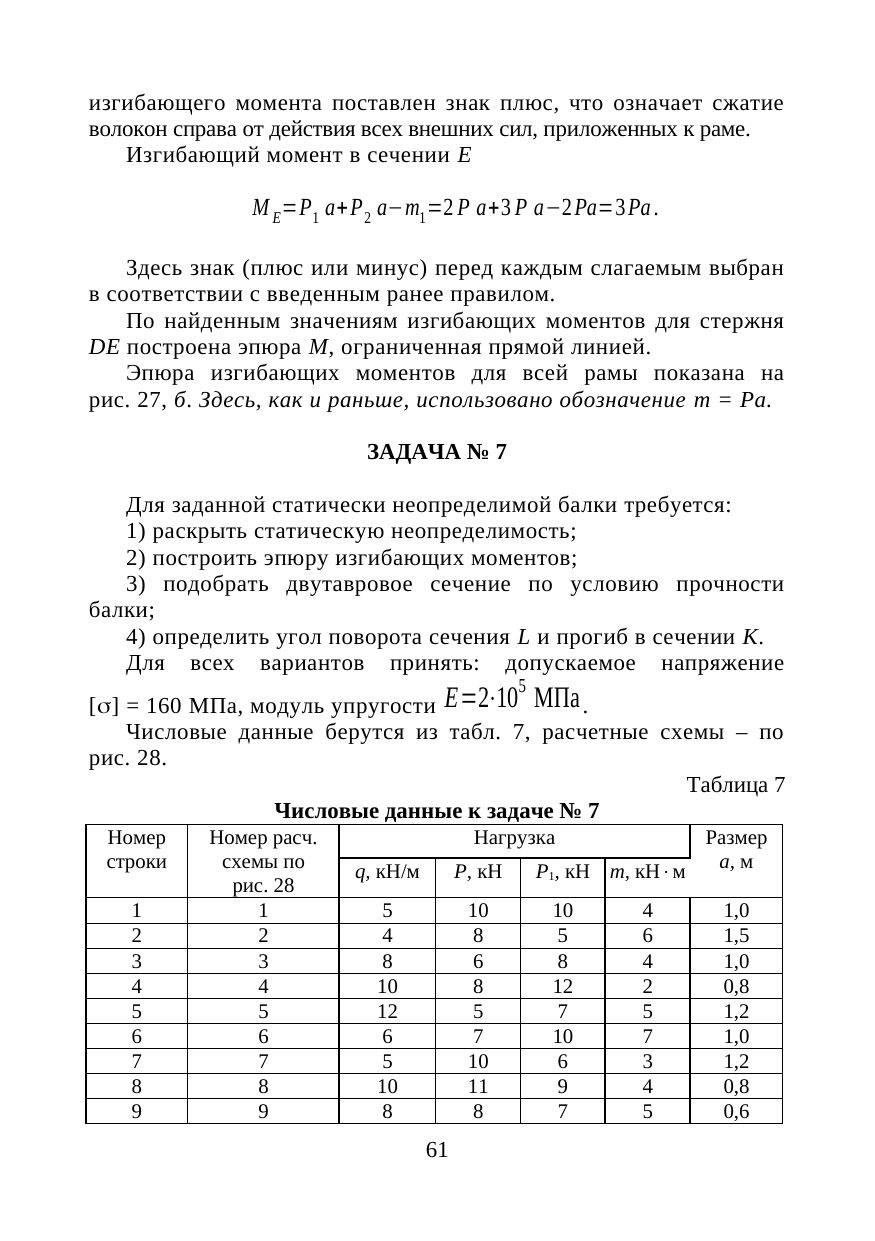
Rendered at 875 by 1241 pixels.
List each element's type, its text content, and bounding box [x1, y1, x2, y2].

table_cell q, кН/м [340, 859, 435, 897]
table_header Номер строки [87, 825, 187, 897]
table_cell 4 [606, 898, 689, 922]
table_cell 6 [436, 949, 520, 973]
table_cell 8 [87, 1074, 187, 1098]
table_header Номер расч. схемы по рис. 28 [188, 825, 338, 897]
table_cell 8 [436, 1099, 520, 1123]
table_cell 2 [87, 924, 187, 947]
table_cell 1,2 [691, 999, 782, 1023]
table_cell 4 [606, 949, 689, 973]
table_cell 1 [188, 898, 338, 922]
table_cell 4 [340, 924, 435, 947]
table_cell 9 [188, 1099, 338, 1123]
text Изгибающий момент в сечении E [89, 141, 785, 168]
table_cell 4 [87, 974, 187, 998]
table_header Нагрузка [340, 825, 689, 857]
table_cell 10 [521, 1024, 604, 1048]
table_cell 10 [340, 1074, 435, 1098]
table_cell 3 [606, 1049, 689, 1073]
table_cell 8 [188, 1074, 338, 1098]
table_cell 11 [436, 1074, 520, 1098]
text Здесь знак (плюс или минус) перед каждым слагаемым выбран в соответствии с введенным ранее правилом. [89, 254, 785, 307]
table_cell 8 [436, 974, 520, 998]
table_cell 6 [87, 1024, 187, 1048]
table_cell 1,0 [691, 949, 782, 973]
table_cell 10 [436, 1049, 520, 1073]
table_cell 5 [606, 1099, 689, 1123]
table_cell 2 [188, 924, 338, 947]
table_cell 6 [606, 924, 689, 947]
table_cell 6 [521, 1049, 604, 1073]
table_cell 7 [87, 1049, 187, 1073]
table_cell 4 [606, 1074, 689, 1098]
text ЗАДАЧА № 7 [89, 438, 785, 465]
table_cell 1,0 [691, 1024, 782, 1048]
table_cell 7 [521, 1099, 604, 1123]
text Таблица 7 [89, 771, 785, 797]
table_cell 7 [188, 1049, 338, 1073]
table_cell 4 [188, 974, 338, 998]
table_cell 9 [521, 1074, 604, 1098]
table_cell 5 [340, 898, 435, 922]
table_cell 2 [606, 974, 689, 998]
text Для всех вариантов принять: допускаемое напряжение [] = 160 МПа, модуль упругости . [89, 649, 785, 718]
table_cell 10 [436, 898, 520, 922]
table_cell 3 [188, 949, 338, 973]
text Числовые данные к задаче № 7 [89, 797, 785, 823]
text Числовые данные берутся из табл. 7, расчетные схемы – по рис. 28. [89, 718, 785, 771]
text 1) раскрыть статическую неопределимость; [89, 517, 785, 544]
table_cell P1, кН [521, 859, 604, 897]
table_cell 0,8 [691, 974, 782, 998]
table_cell 10 [340, 974, 435, 998]
table_cell 8 [521, 949, 604, 973]
table_cell 0,6 [691, 1099, 782, 1123]
table_cell 5 [436, 999, 520, 1023]
table_cell 1 [87, 898, 187, 922]
table_cell 7 [606, 1024, 689, 1048]
table_cell 8 [436, 924, 520, 947]
table_cell 8 [340, 949, 435, 973]
table_cell 12 [521, 974, 604, 998]
table_cell 1,2 [691, 1049, 782, 1073]
table_cell 5 [606, 999, 689, 1023]
text Для заданной статически неопределимой балки требуется: [89, 491, 785, 517]
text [89, 89, 785, 141]
table_cell 10 [521, 898, 604, 922]
table_cell 5 [188, 999, 338, 1023]
table_header Размер a, м [690, 825, 782, 897]
table_cell 1,0 [691, 898, 782, 922]
table_cell 8 [340, 1099, 435, 1123]
text 4) определить угол поворота сечения L и прогиб в сечении К. [89, 623, 785, 649]
table_cell 7 [436, 1024, 520, 1048]
table_cell 5 [87, 999, 187, 1023]
table_cell 9 [87, 1099, 187, 1123]
table_cell 12 [340, 999, 435, 1023]
table_cell 7 [521, 999, 604, 1023]
table_cell 6 [340, 1024, 435, 1048]
table_cell m, кНм [606, 859, 690, 897]
table_cell 0,8 [691, 1074, 782, 1098]
table_cell 5 [521, 924, 604, 947]
table_cell 6 [188, 1024, 338, 1048]
text Эпюра изгибающих моментов для всей рамы показана на рис. 27, б. Здесь, как и раньше, использовано обозначение m = Pa. [89, 359, 785, 412]
table_cell P, кН [436, 859, 520, 897]
table_cell 1,5 [691, 924, 782, 947]
table_cell 5 [340, 1049, 435, 1073]
text 2) построить эпюру изгибающих моментов; [89, 544, 785, 570]
text По найденным значениям изгибающих моментов для стержня DE построена эпюра М, ограниченная прямой линией. [89, 307, 785, 359]
table_cell 3 [87, 949, 187, 973]
text 3) подобрать двутавровое сечение по условию прочности балки; [89, 570, 785, 623]
